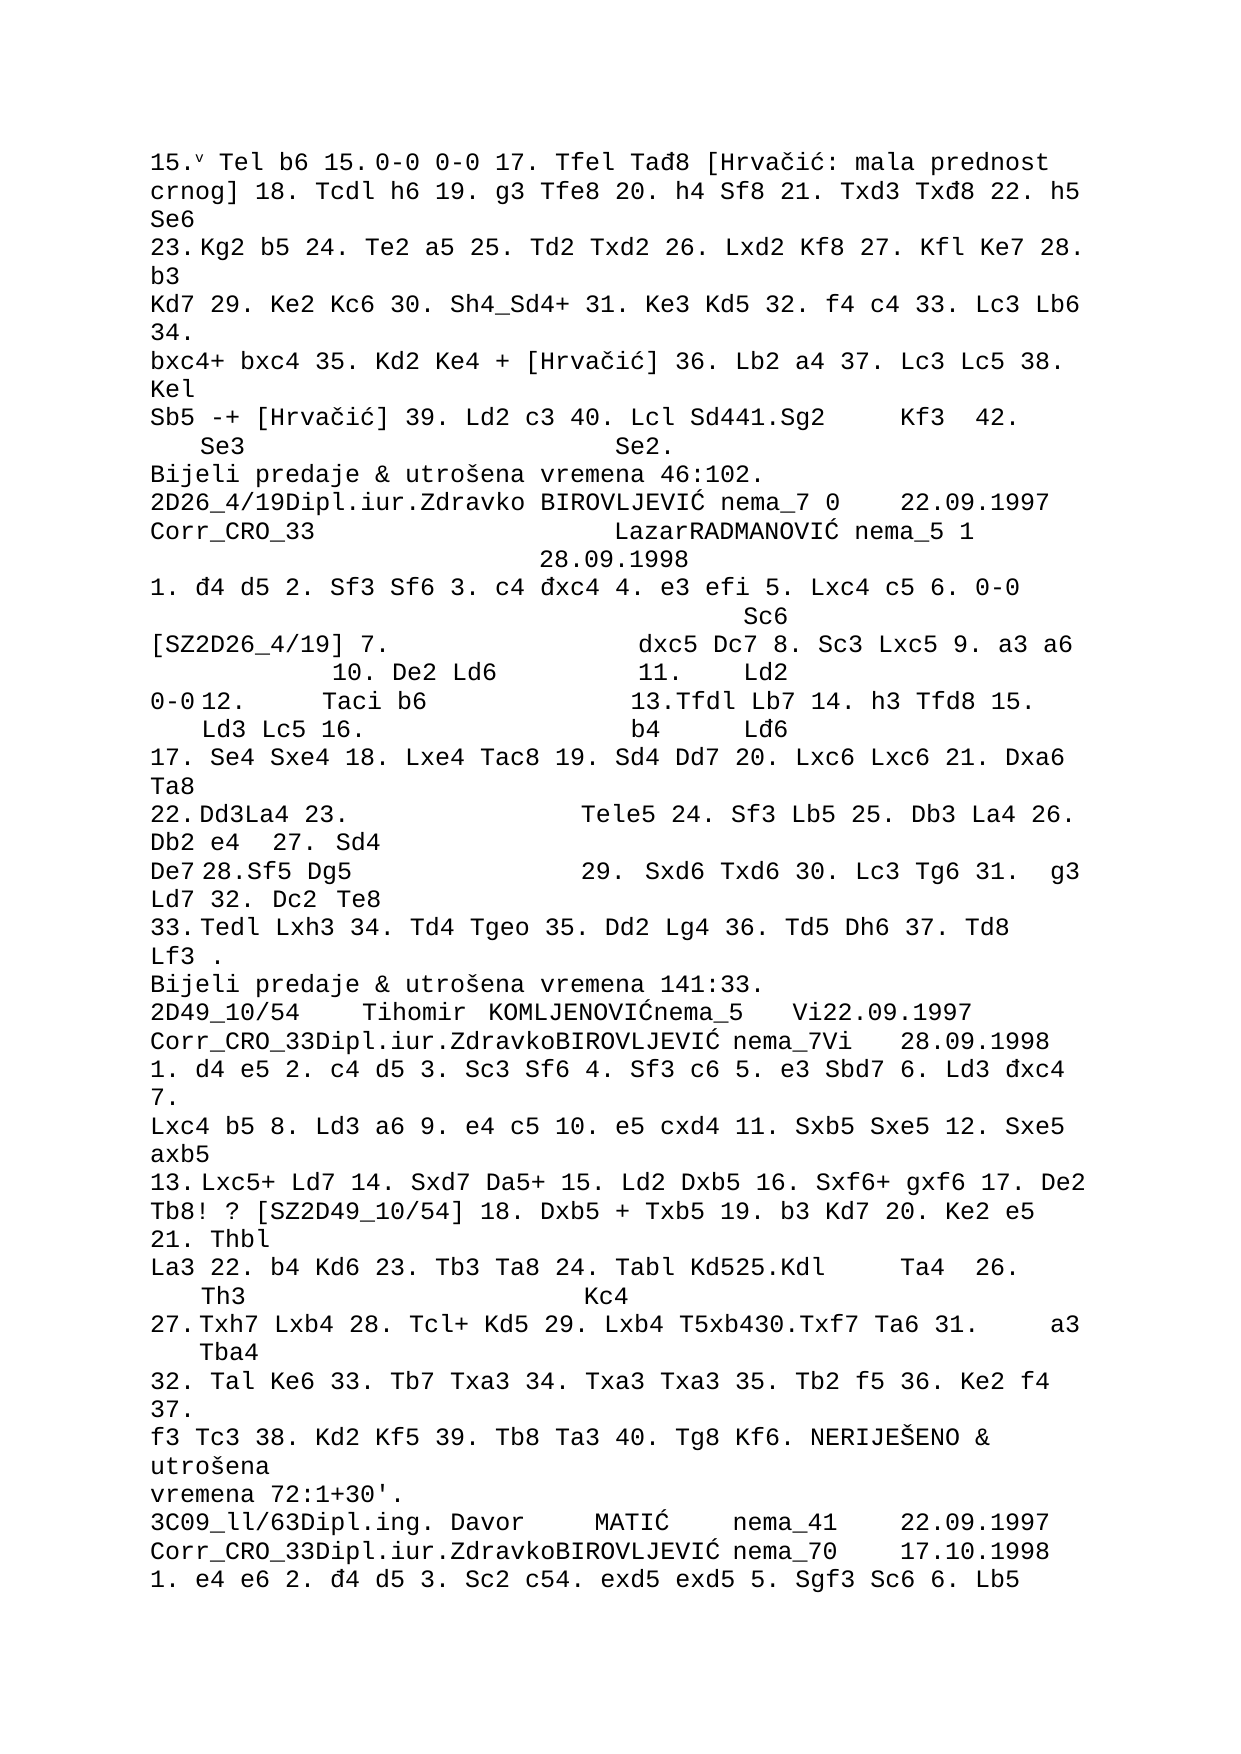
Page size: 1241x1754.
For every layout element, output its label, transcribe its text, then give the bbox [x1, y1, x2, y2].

text [SZ2D26_4/19] 7. dxc5 Dc7 8. Sc3 Lxc5 9. a3 a6 10. De2 Ld6 11. Ld2 [150, 632, 1090, 688]
text 1. đ4 d5 2. Sf3 Sf6 3. c4 đxc4 4. e3 efi 5. Lxc4 c5 6. 0-0 Sc6 [150, 575, 1090, 632]
text Corr_CRO_33 Lazar RADMANOVIĆ nema_5 1 28.09.1998 [150, 518, 1090, 575]
text 13. Lxc5+ Ld7 14. Sxd7 Da5+ 15. Ld2 Dxb5 16. Sxf6+ gxf6 17. De2 Tb8! ? [SZ2D49_10/54] 18. Dxb5 + Txb5 19. b3 Kd7 20. Ke2 e5 21. Thbl La3 22. b4 Kd6 23. Tb3 Ta8 24. Tabl Kd5 25. Kdl Ta4 26. Th3 Kc4 [150, 1170, 1090, 1312]
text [150, 1567, 1090, 1595]
text crnog] 18. Tcdl h6 19. g3 Tfe8 20. h4 Sf8 21. Txd3 Txđ8 22. h5 Se6 [150, 178, 1090, 235]
text Corr_CRO_33 Dipl.iur.Zdravko BIROVLJEVIĆ nema_7 Vi 28.09.1998 [150, 1028, 1090, 1057]
text 33. Tedl Lxh3 34. Td4 Tgeo 35. Dd2 Lg4 36. Td5 Dh6 37. Td8 Lf3 . Bijeli predaje & utrošena vremena 141:33. [150, 915, 1090, 1000]
text 1. d4 e5 2. c4 d5 3. Sc3 Sf6 4. Sf3 c6 5. e3 Sbd7 6. Ld3 đxc4 7. Lxc4 b5 8. Ld3 a6 9. e4 c5 10. e5 cxd4 11. Sxb5 Sxe5 12. Sxe5 axb5 [150, 1057, 1090, 1170]
text 2D49_10/54 Tihomir KOMLJENOVIĆ nema_5 Vi 22.09.1997 [150, 1000, 1090, 1028]
text Corr_CRO_33 Dipl.iur.Zdravko BIROVLJEVIĆ nema_7 0 17.10.1998 [150, 1538, 1090, 1567]
text 0-0 12. Taci b6 13. Tfdl Lb7 14. h3 Tfd8 15. Ld3 Lc5 16. b4 Lđ6 [150, 688, 1090, 745]
text 32. Tal Ke6 33. Tb7 Txa3 34. Txa3 Txa3 35. Tb2 f5 36. Ke2 f4 37. f3 Tc3 38. Kd2 Kf5 39. Tb8 Ta3 40. Tg8 Kf6. NERIJEŠENO & utrošena vremena 72:1+30'. [150, 1368, 1090, 1510]
text 3C09_ll/63 Dipl.ing. Davor MATIĆ nema_4 1 22.09.1997 [150, 1510, 1090, 1538]
text Bijeli predaje & utrošena vremena 46:102. [150, 462, 1090, 490]
text De7 28. Sf5 Dg5 29. Sxd6 Txd6 30. Lc3 Tg6 31. g3 Ld7 32. Dc2 Te8 [150, 858, 1090, 915]
text 15.v Tel b6 15. 0-0 0-0 17. Tfel Tađ8 [Hrvačić: mala prednost [150, 150, 1090, 178]
text 27. Txh7 Lxb4 28. Tcl+ Kd5 29. Lxb4 T5xb4 30. Txf7 Ta6 31. a3 Tba4 [150, 1312, 1090, 1368]
text 23. Kg2 b5 24. Te2 a5 25. Td2 Txd2 26. Lxd2 Kf8 27. Kfl Ke7 28. b3 Kd7 29. Ke2 Kc6 30. Sh4_Sd4+ 31. Ke3 Kd5 32. f4 c4 33. Lc3 Lb6 34. bxc4+ bxc4 35. Kd2 Ke4 + [Hrvačić] 36. Lb2 a4 37. Lc3 Lc5 38. Kel Sb5 -+ [Hrvačić] 39. Ld2 c3 40. Lcl Sd4 41. Sg2 Kf3 42. Se3 Se2. [150, 235, 1090, 462]
text 2D26_4/19 Dipl.iur.Zdravko BIROVLJEVIĆ nema_7 0 22.09.1997 [150, 490, 1090, 518]
text 17. Se4 Sxe4 18. Lxe4 Tac8 19. Sd4 Dd7 20. Lxc6 Lxc6 21. Dxa6 Ta8 22. Dd3 La4 23. Tel e5 24. Sf3 Lb5 25. Db3 La4 26. Db2 e4 27. Sd4 [150, 745, 1090, 858]
